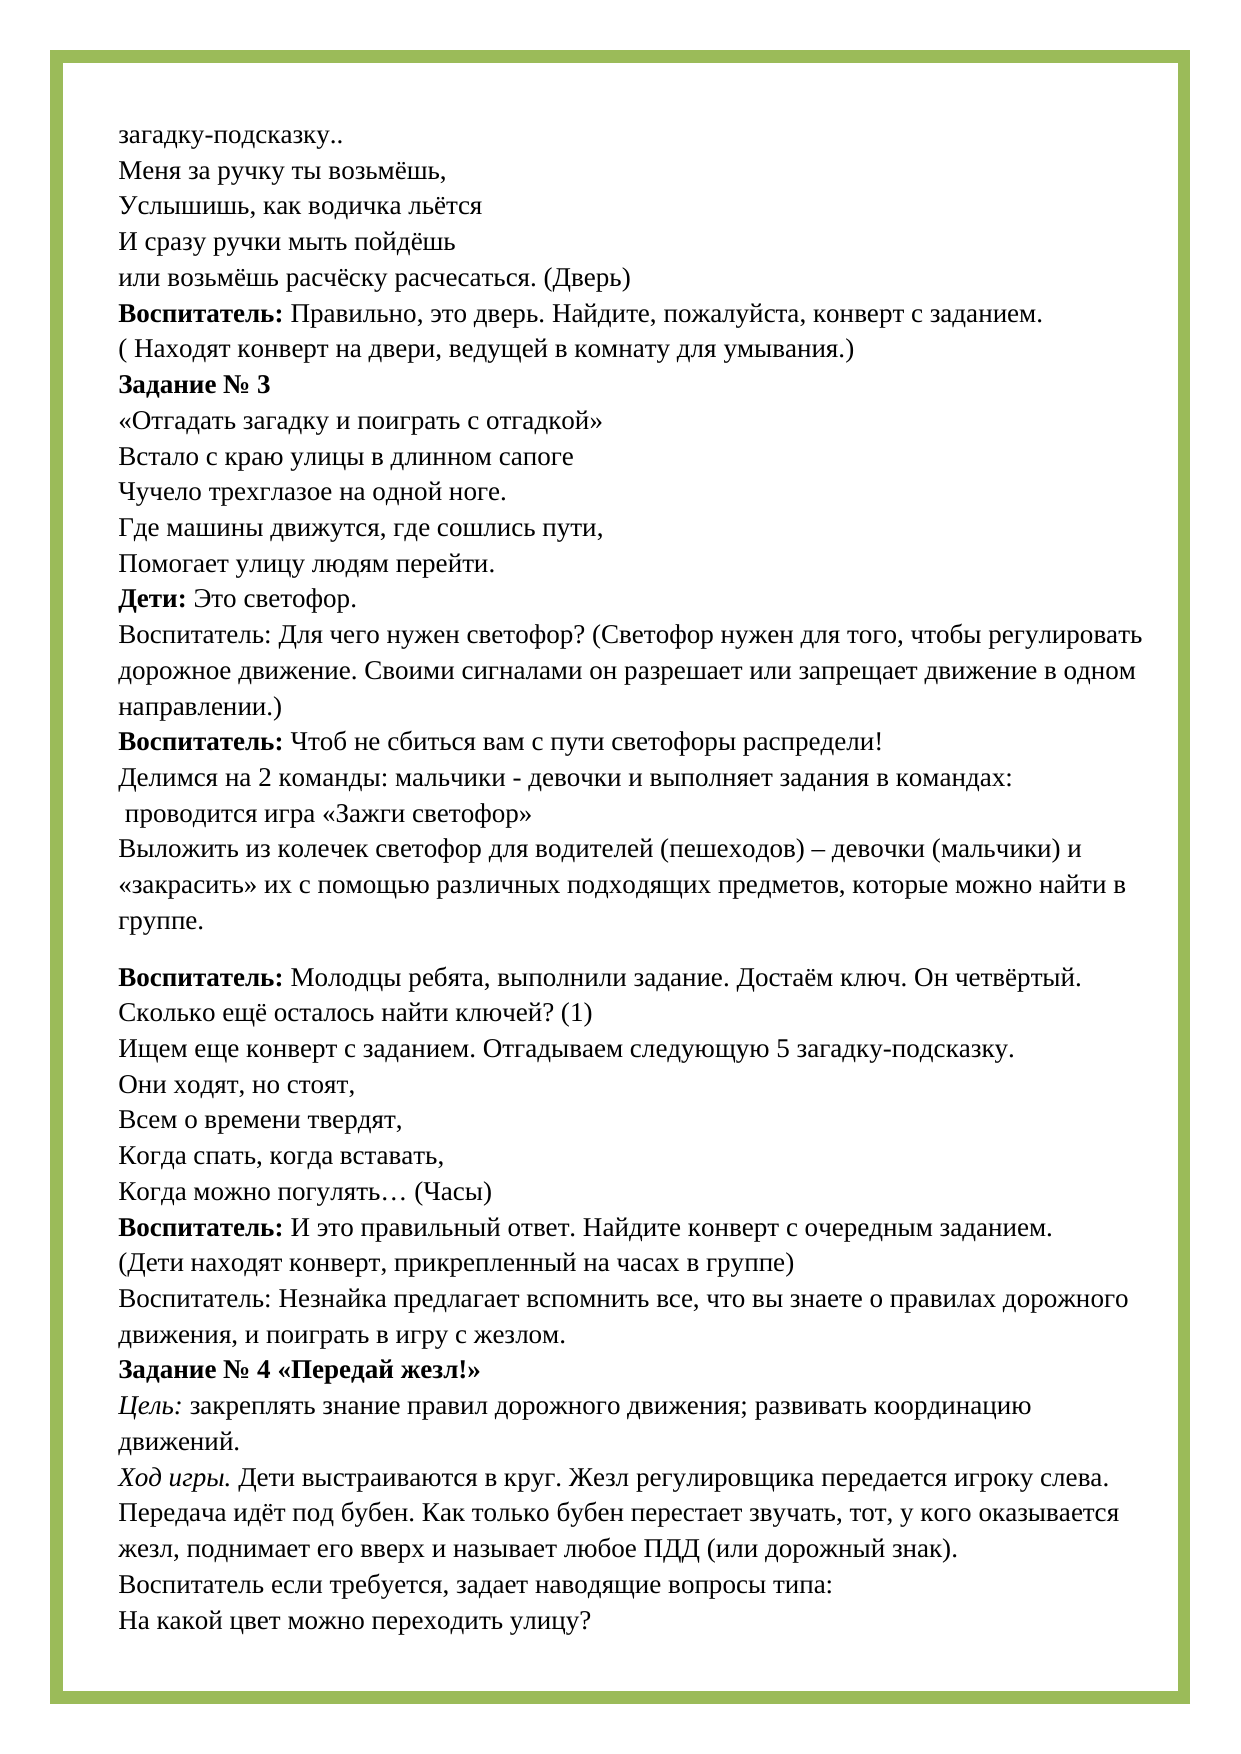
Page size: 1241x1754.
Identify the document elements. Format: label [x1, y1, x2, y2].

text [118, 961, 1152, 1635]
text [118, 118, 1152, 935]
